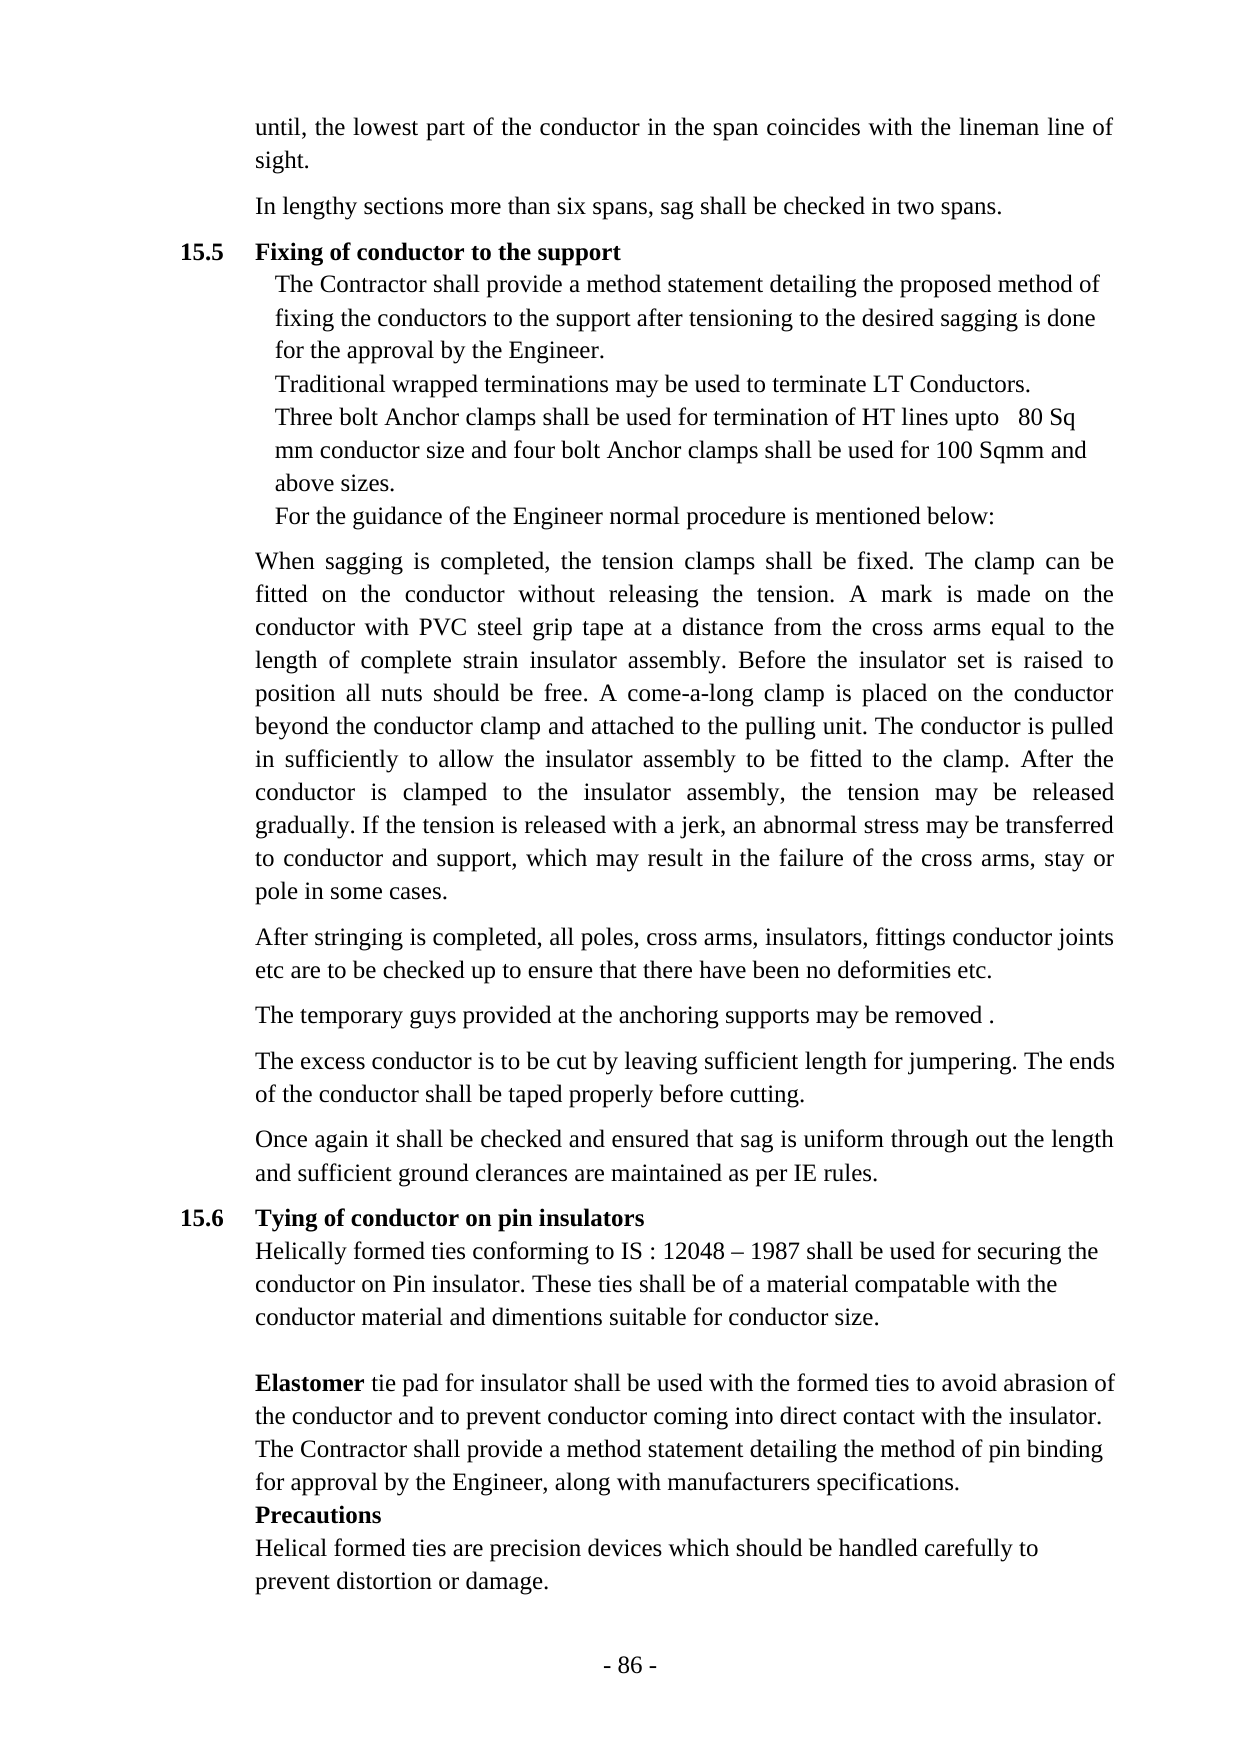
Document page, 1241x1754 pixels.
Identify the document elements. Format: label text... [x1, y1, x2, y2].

subtitle Precautions [180, 1500, 1115, 1529]
text After stringing is completed, all poles, cross arms, insulators, fittings conductor joints etc are to be checked up to ensure that there have been no deformities etc. [255, 922, 1115, 984]
text Once again it shall be checked and ensured that sag is uniform through out the length and sufficient ground clerances are maintained as per IE rules. [255, 1124, 1115, 1186]
list 15.5 Fixing of conductor to the support [180, 237, 1115, 265]
text The excess conductor is to be cut by leaving sufficient length for jumpering. The ends of the conductor shall be taped properly before cutting. [255, 1046, 1115, 1108]
text The Contractor shall provide a method statement detailing the proposed method of fixing the conductors to the support after tensioning to the desired sagging is done for the approval by the Engineer. [274, 269, 1115, 364]
text Helically formed ties conforming to IS : 12048 – 1987 shall be used for securing the conductor on Pin insulator. These ties shall be of a material compatable with the conductor material and dimentions suitable for conductor size. [255, 1236, 1115, 1331]
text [255, 112, 1115, 174]
text Three bolt Anchor clamps shall be used for termination of HT lines upto 80 Sq mm conductor size and four bolt Anchor clamps shall be used for 100 Sqmm and above sizes. [274, 402, 1115, 496]
text The temporary guys provided at the anchoring supports may be removed . [255, 1001, 1115, 1029]
text For the guidance of the Engineer normal procedure is mentioned below: [274, 501, 1115, 529]
text Elastomer tie pad for insulator shall be used with the formed ties to avoid abrasion of the conductor and to prevent conductor coming into direct contact with the insulator. [255, 1368, 1115, 1430]
text When sagging is completed, the tension clamps shall be fixed. The clamp can be fitted on the conductor without releasing the tension. A mark is made on the conductor with PVC steel grip tape at a distance from the cross arms equal to the length of complete strain insulator assembly. Before the insulator set is raised to position all nuts should be free. A come-a-long clamp is placed on the conductor beyond the conductor clamp and attached to the pulling unit. The conductor is pulled in sufficiently to allow the insulator assembly to be fitted to the clamp. After the conductor is clamped to the insulator assembly, the tension may be released gradually. If the tension is released with a jerk, an abnormal stress may be transferred to conductor and support, which may result in the failure of the cross arms, stay or pole in some cases. [255, 546, 1115, 905]
text Helical formed ties are precision devices which should be handled carefully to prevent distortion or damage. [255, 1533, 1115, 1595]
text The Contractor shall provide a method statement detailing the method of pin binding for approval by the Engineer, along with manufacturers specifications. [255, 1434, 1115, 1496]
text Traditional wrapped terminations may be used to terminate LT Conductors. [274, 369, 1115, 397]
text In lengthy sections more than six spans, sag shall be checked in two spans. [255, 191, 1115, 220]
list 15.6 Tying of conductor on pin insulators [180, 1203, 1115, 1232]
